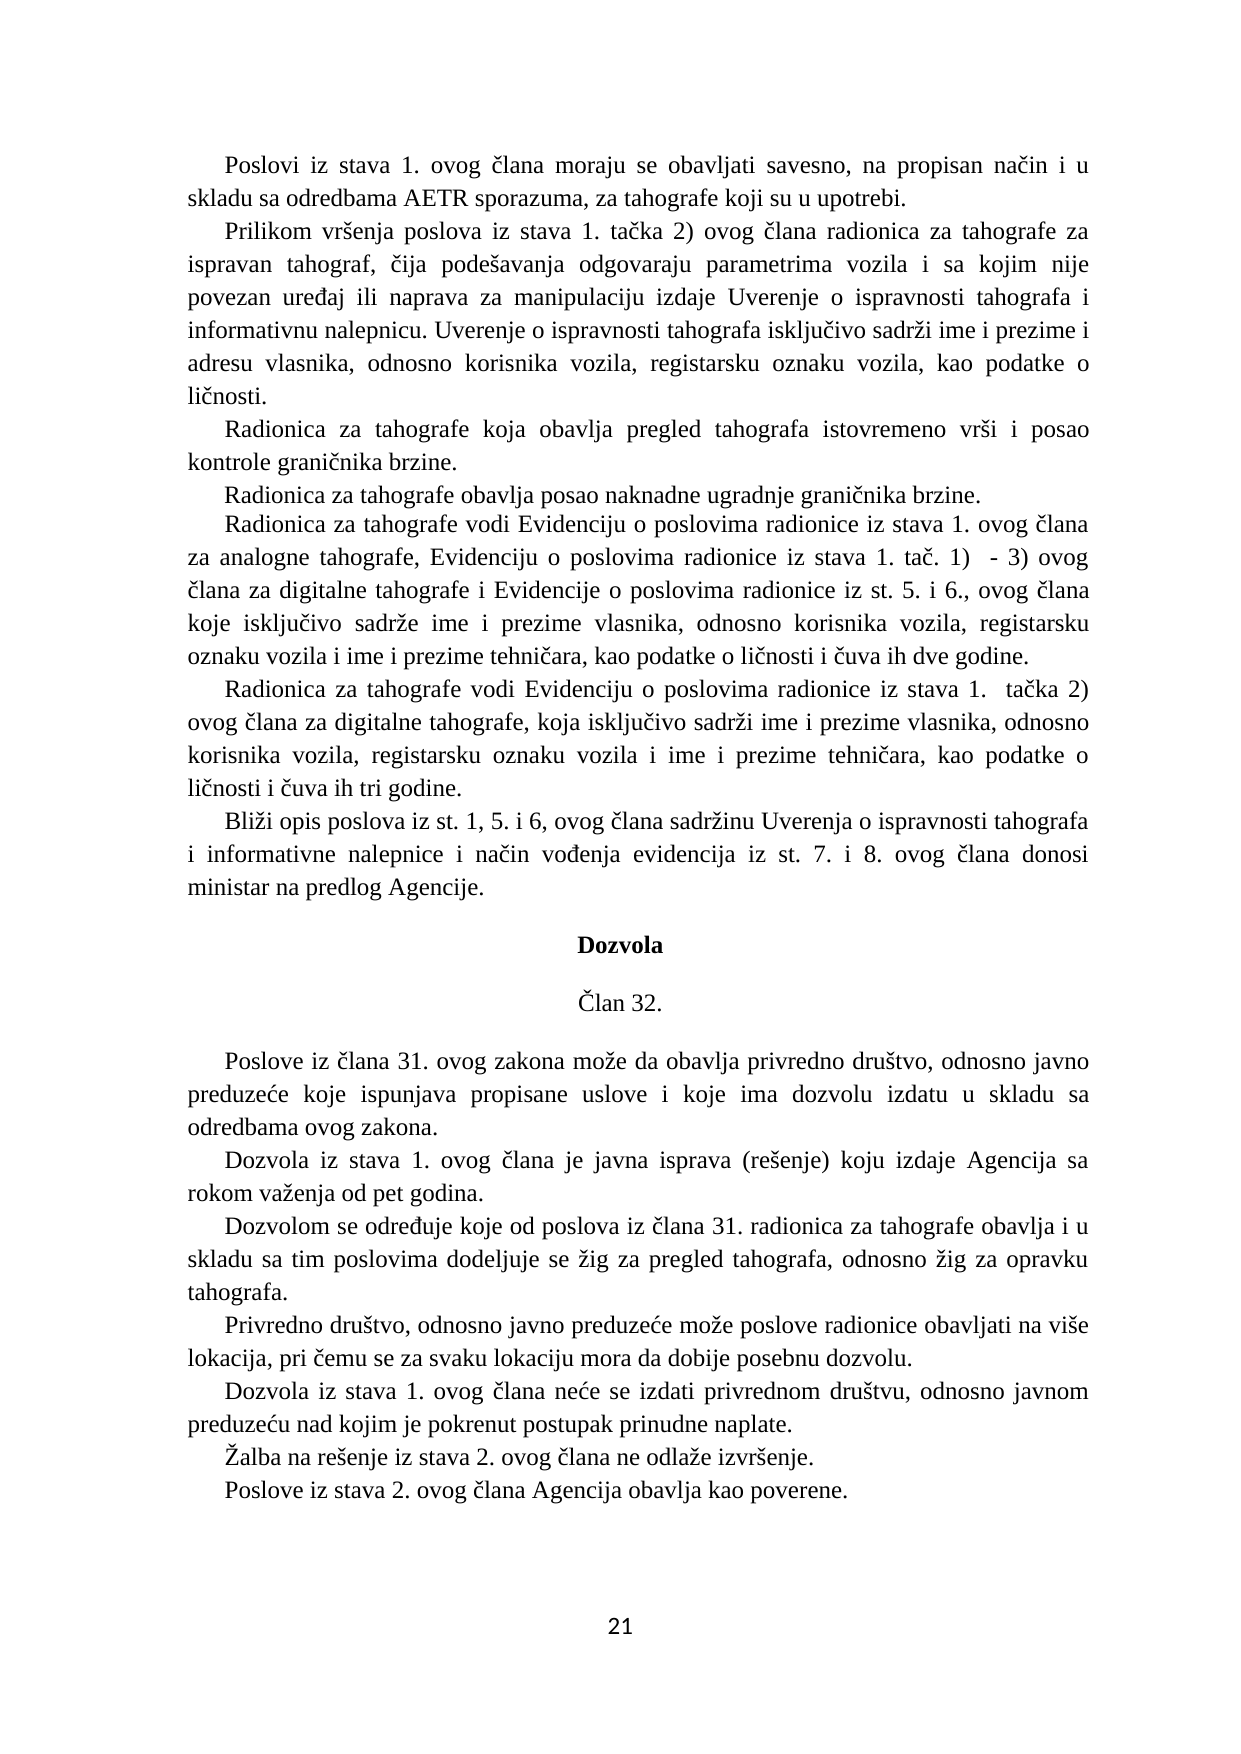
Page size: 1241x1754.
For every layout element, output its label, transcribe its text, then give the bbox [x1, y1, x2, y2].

list Žalba na rešenje iz stava 2. ovog člana ne odlaže izvršenje. [187, 1442, 1090, 1471]
list Dozvolom se određuje koje od poslova iz člana 31. radionica za tahografe obavlja i u skladu sa tim poslovima dodeljuje se žig za pregled tahografa, odnosno žig za opravku tahografa. [187, 1211, 1090, 1306]
list Radionica za tahografe vodi Evidenciju o poslovima radionice iz stava 1. tačka 2) ovog člana za digitalne tahografe, koja isključivo sadrži ime i prezime vlasnika, odnosno korisnika vozila, registarsku oznaku vozila i ime i prezime tehničara, kao podatke o ličnosti i čuva ih tri godine. [187, 674, 1090, 802]
list Radionica za tahografe koja obavlja pregled tahografa istovremeno vrši i posao kontrole graničnika brzine. [187, 414, 1090, 476]
list Bliži opis poslova iz st. 1, 5. i 6, ovog člana sadržinu Uverenja o ispravnosti tahografa i informativne nalepnice i način vođenja evidencija iz st. 7. i 8. ovog člana donosi ministar na predlog Agencije. [187, 806, 1090, 901]
subtitle Dozvola [150, 930, 1090, 959]
list Privredno društvo, odnosno javno preduzeće može poslove radionice obavljati na više lokacija, pri čemu se za svaku lokaciju mora da dobije posebnu dozvolu. [187, 1310, 1090, 1372]
list Poslovi iz stava 1. ovog člana moraju se obavljati savesno, na propisan način i u skladu sa odredbama AETR sporazuma, za tahografe koji su u upotrebi. [187, 150, 1090, 212]
list Radionica za tahografe vodi Evidenciju o poslovima radionice iz stava 1. ovog člana za analogne tahografe, Evidenciju o poslovima radionice iz stava 1. tač. 1) - 3) ovog člana za digitalne tahografe i Evidencije o poslovima radionice iz st. 5. i 6., ovog člana koje isključivo sadrže ime i prezime vlasnika, odnosno korisnika vozila, registarsku oznaku vozila i ime i prezime tehničara, kao podatke o ličnosti i čuva ih dve godine. [187, 509, 1090, 670]
list Prilikom vršenja poslova iz stava 1. tačka 2) ovog člana radionica za tahografe za ispravan tahograf, čija podešavanja odgovaraju parametrima vozila i sa kojim nije povezan uređaj ili naprava za manipulaciju izdaje Uverenje o ispravnosti tahografa i informativnu nalepnicu. Uverenje o ispravnosti tahografa isključivo sadrži ime i prezime i adresu vlasnika, odnosno korisnika vozila, registarsku oznaku vozila, kao podatke o ličnosti. [187, 216, 1090, 410]
text Član 32. [150, 988, 1090, 1017]
list Dozvola iz stava 1. ovog člana je javna isprava (rešenje) koju izdaje Agencija sa rokom važenja od pet godina. [187, 1145, 1090, 1207]
list Radionica za tahografe obavlja posao naknadne ugradnje graničnika brzine. [187, 480, 1090, 509]
list Poslove iz člana 31. ovog zakona može da obavlja privredno društvo, odnosno javno preduzeće koje ispunjava propisane uslove i koje ima dozvolu izdatu u skladu sa odredbama ovog zakona. [187, 1046, 1090, 1141]
list Dozvola iz stava 1. ovog člana neće se izdati privrednom društvu, odnosno javnom preduzeću nad kojim je pokrenut postupak prinudne naplate. [187, 1376, 1090, 1438]
list Poslove iz stava 2. ovog člana Agencija obavlja kao poverene. [187, 1476, 1090, 1504]
